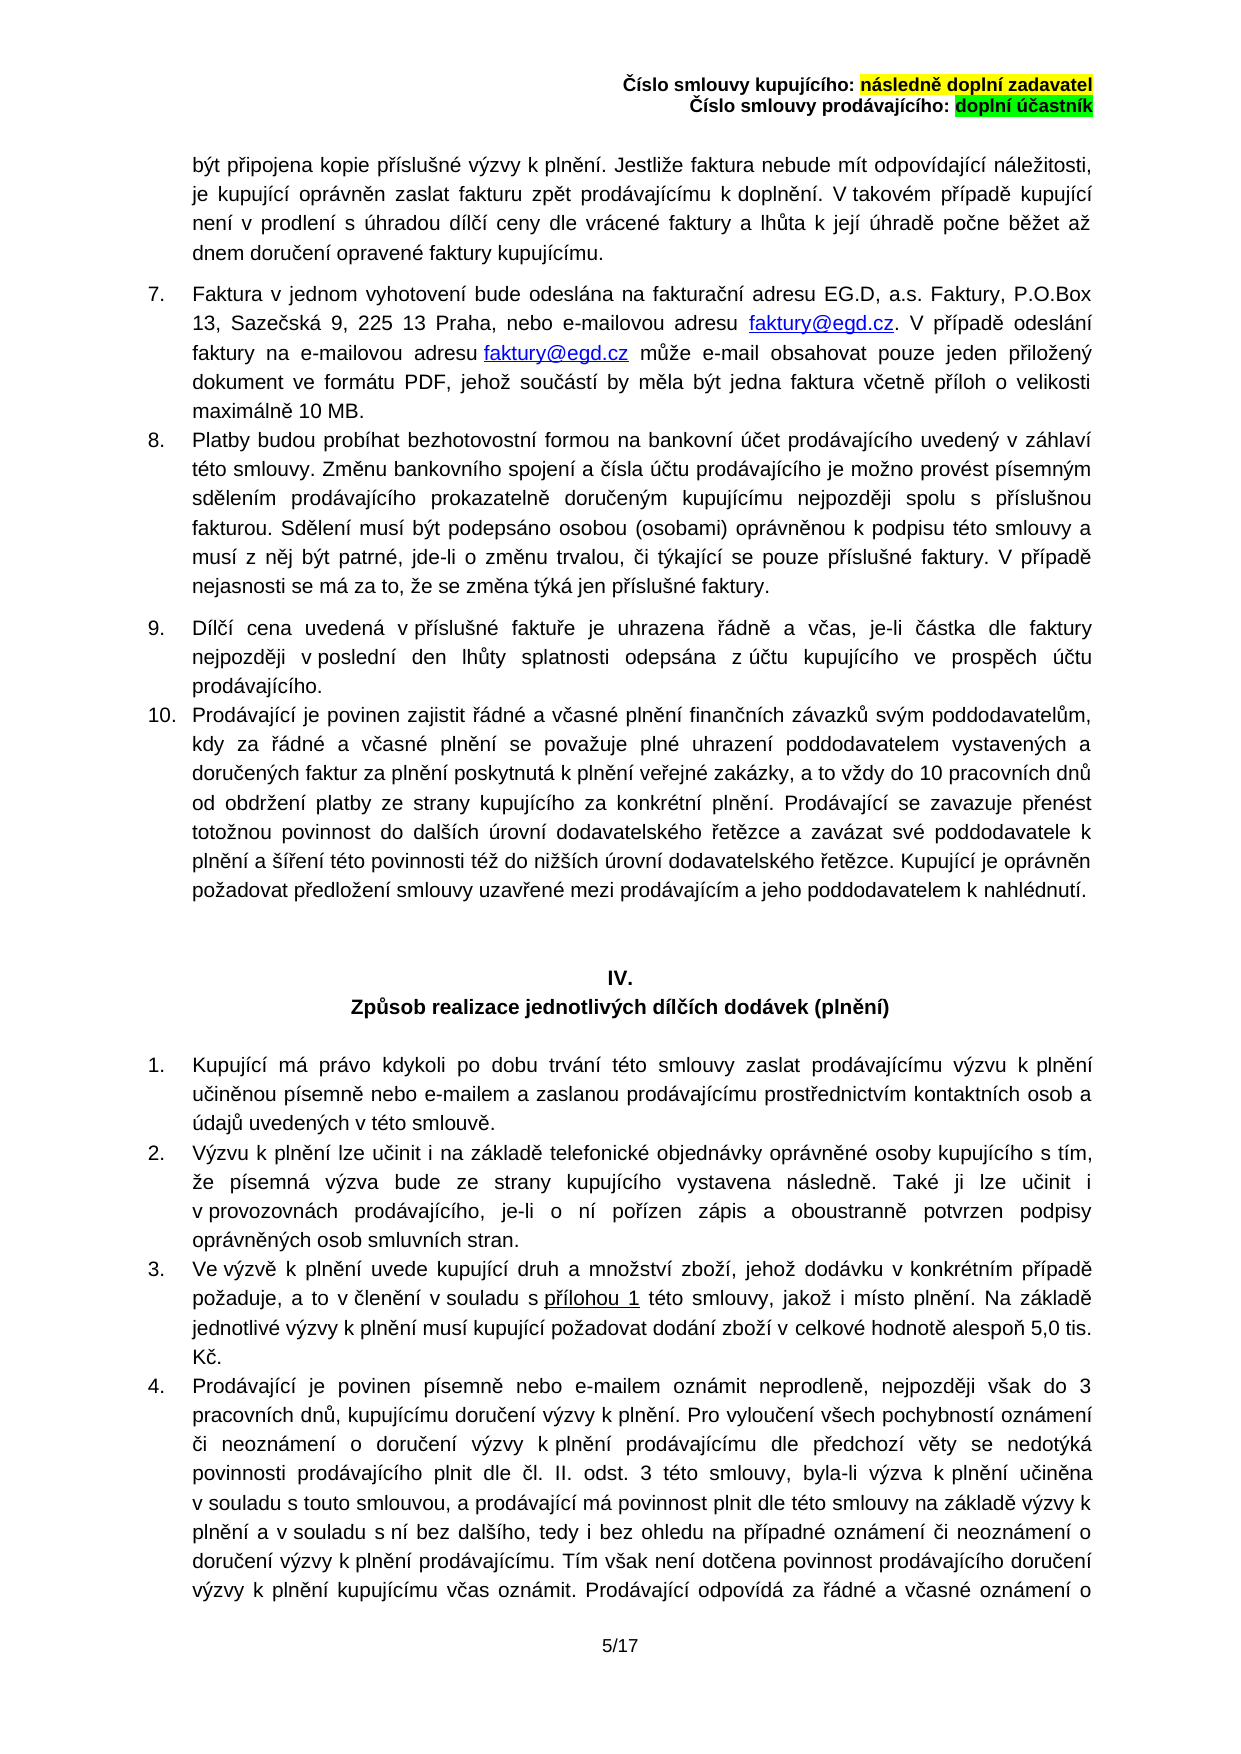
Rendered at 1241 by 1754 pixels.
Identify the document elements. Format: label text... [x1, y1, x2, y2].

list Ve výzvě k plnění uvede kupující druh a množství zboží, jehož dodávku v konkrétním případě požaduje, a to v členění v souladu s přílohou 1 této smlouvy, jakož i místo plnění. Na základě jednotlivé výzvy k plnění musí kupující požadovat dodání zboží v celkové hodnotě alespoň 5,0 tis. Kč. [148, 1252, 1093, 1368]
list Platby budou probíhat bezhotovostní formou na bankovní účet prodávajícího uvedený v záhlaví této smlouvy. Změnu bankovního spojení a čísla účtu prodávajícího je možno provést písemným sdělením prodávajícího prokazatelně doručeným kupujícímu nejpozději spolu s příslušnou fakturou. Sdělení musí být podepsáno osobou (osobami) oprávněnou k podpisu této smlouvy a musí z něj být patrné, jde-li o změnu trvalou, či týkající se pouze příslušné faktury. V případě nejasnosti se má za to, že se změna týká jen příslušné faktury. [148, 423, 1093, 598]
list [148, 1368, 1093, 1602]
text IV. [148, 960, 1093, 989]
list Faktura v jednom vyhotovení bude odeslána na fakturační adresu EG.D, a.s. Faktury, P.O.Box 13, Sazečská 9, 225 13 Praha, nebo e-mailovou adresu faktury@egd.cz. V případě odeslání faktury na e-mailovou adresu faktury@egd.cz může e-mail obsahovat pouze jeden přiložený dokument ve formátu PDF, jehož součástí by měla být jedna faktura včetně příloh o velikosti maximálně 10 MB. [148, 277, 1093, 423]
text Způsob realizace jednotlivých dílčích dodávek (plnění) [148, 989, 1093, 1018]
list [148, 148, 1093, 264]
list Prodávající je povinen zajistit řádné a včasné plnění finančních závazků svým poddodavatelům, kdy za řádné a včasné plnění se považuje plné uhrazení poddodavatelem vystavených a doručených faktur za plnění poskytnutá k plnění veřejné zakázky, a to vždy do 10 pracovních dnů od obdržení platby ze strany kupujícího za konkrétní plnění. Prodávající se zavazuje přenést totožnou povinnost do dalších úrovní dodavatelského řetězce a zavázat své poddodavatele k plnění a šíření této povinnosti též do nižších úrovní dodavatelského řetězce. Kupující je oprávněn požadovat předložení smlouvy uzavřené mezi prodávajícím a jeho poddodavatelem k nahlédnutí. [148, 698, 1093, 902]
list Výzvu k plnění lze učinit i na základě telefonické objednávky oprávněné osoby kupujícího s tím, že písemná výzva bude ze strany kupujícího vystavena následně. Také ji lze učinit i v provozovnách prodávajícího, je-li o ní pořízen zápis a oboustranně potvrzen podpisy oprávněných osob smluvních stran. [148, 1135, 1093, 1252]
list Dílčí cena uvedená v příslušné faktuře je uhrazena řádně a včas, je-li částka dle faktury nejpozději v poslední den lhůty splatnosti odepsána z účtu kupujícího ve prospěch účtu prodávajícího. [148, 610, 1093, 698]
list Kupující má právo kdykoli po dobu trvání této smlouvy zaslat prodávajícímu výzvu k plnění učiněnou písemně nebo e-mailem a zaslanou prodávajícímu prostřednictvím kontaktních osob a údajů uvedených v této smlouvě. [148, 1048, 1093, 1135]
